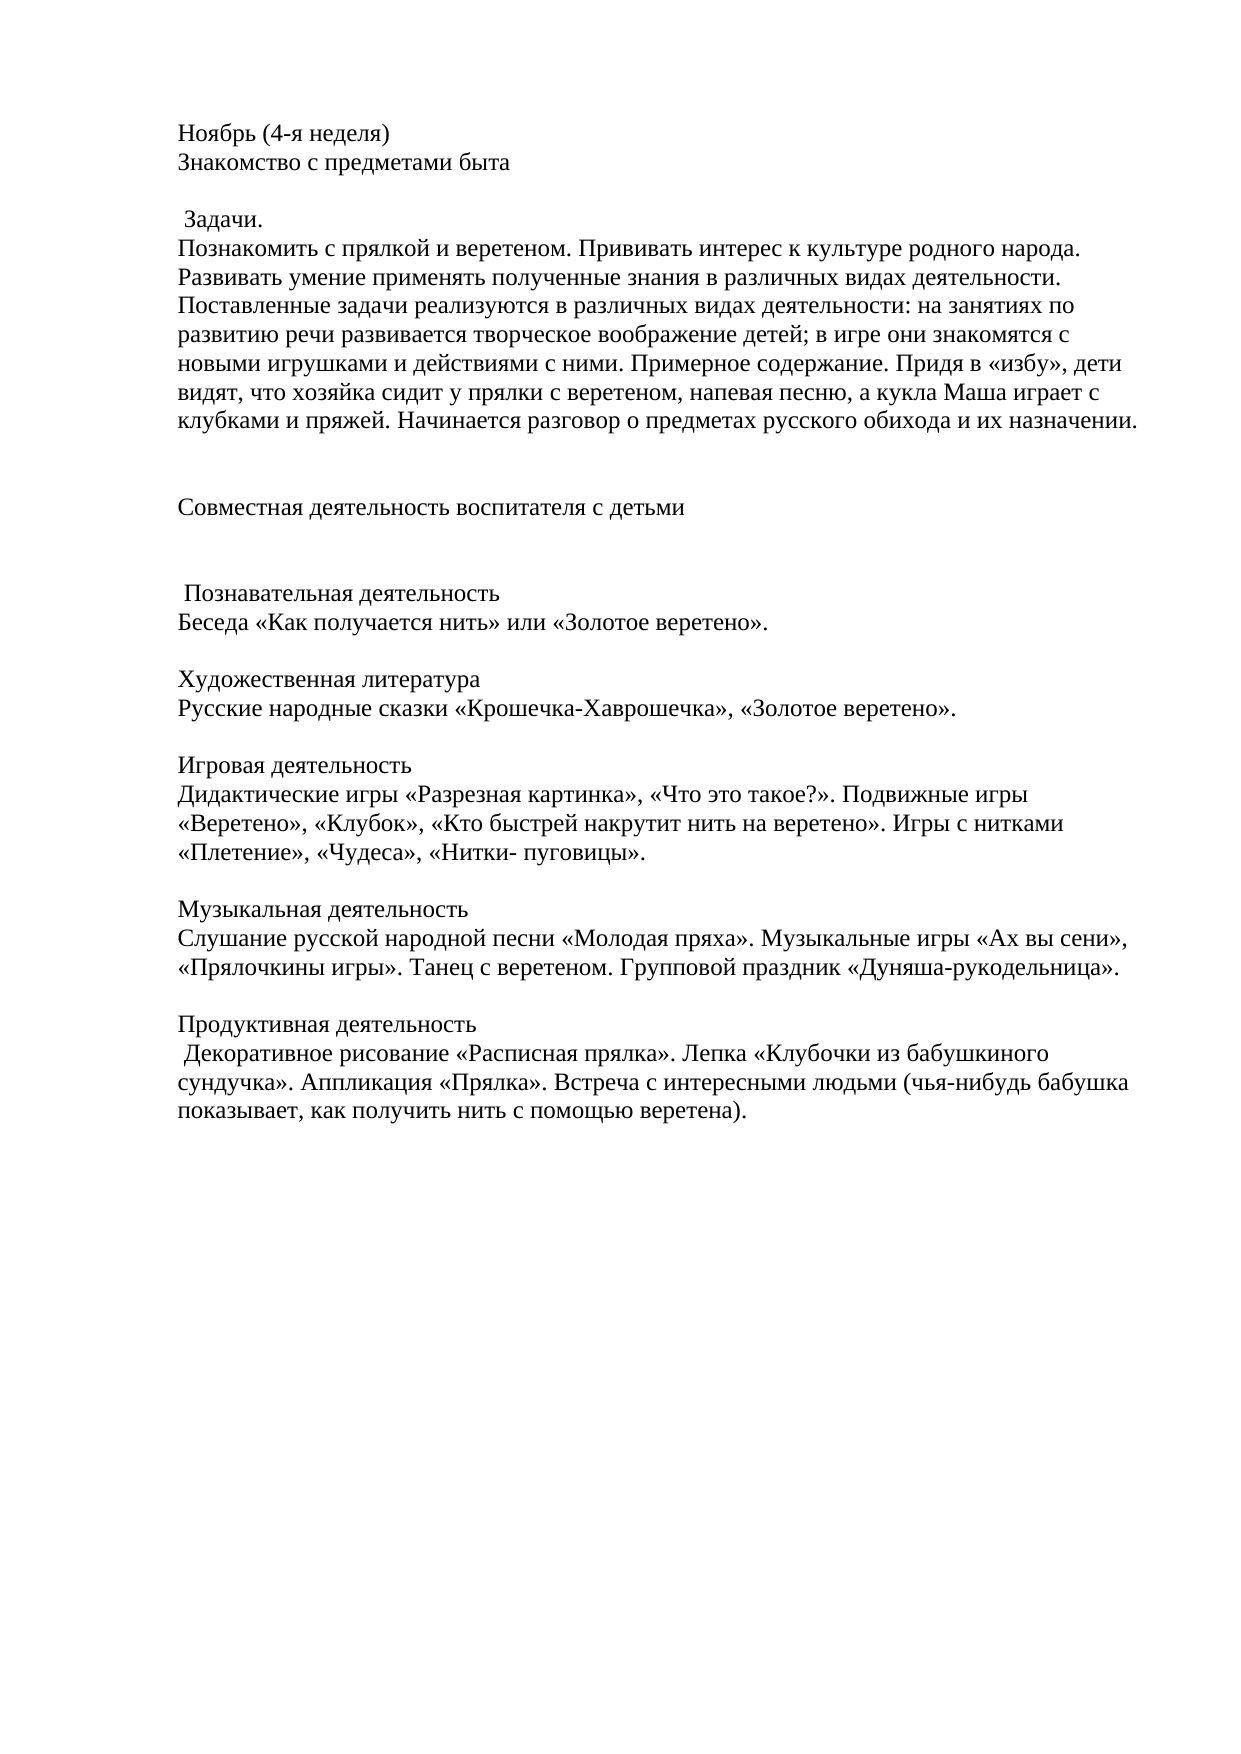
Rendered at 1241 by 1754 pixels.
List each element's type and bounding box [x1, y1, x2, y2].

text [177, 118, 1152, 492]
text [177, 492, 1152, 1613]
